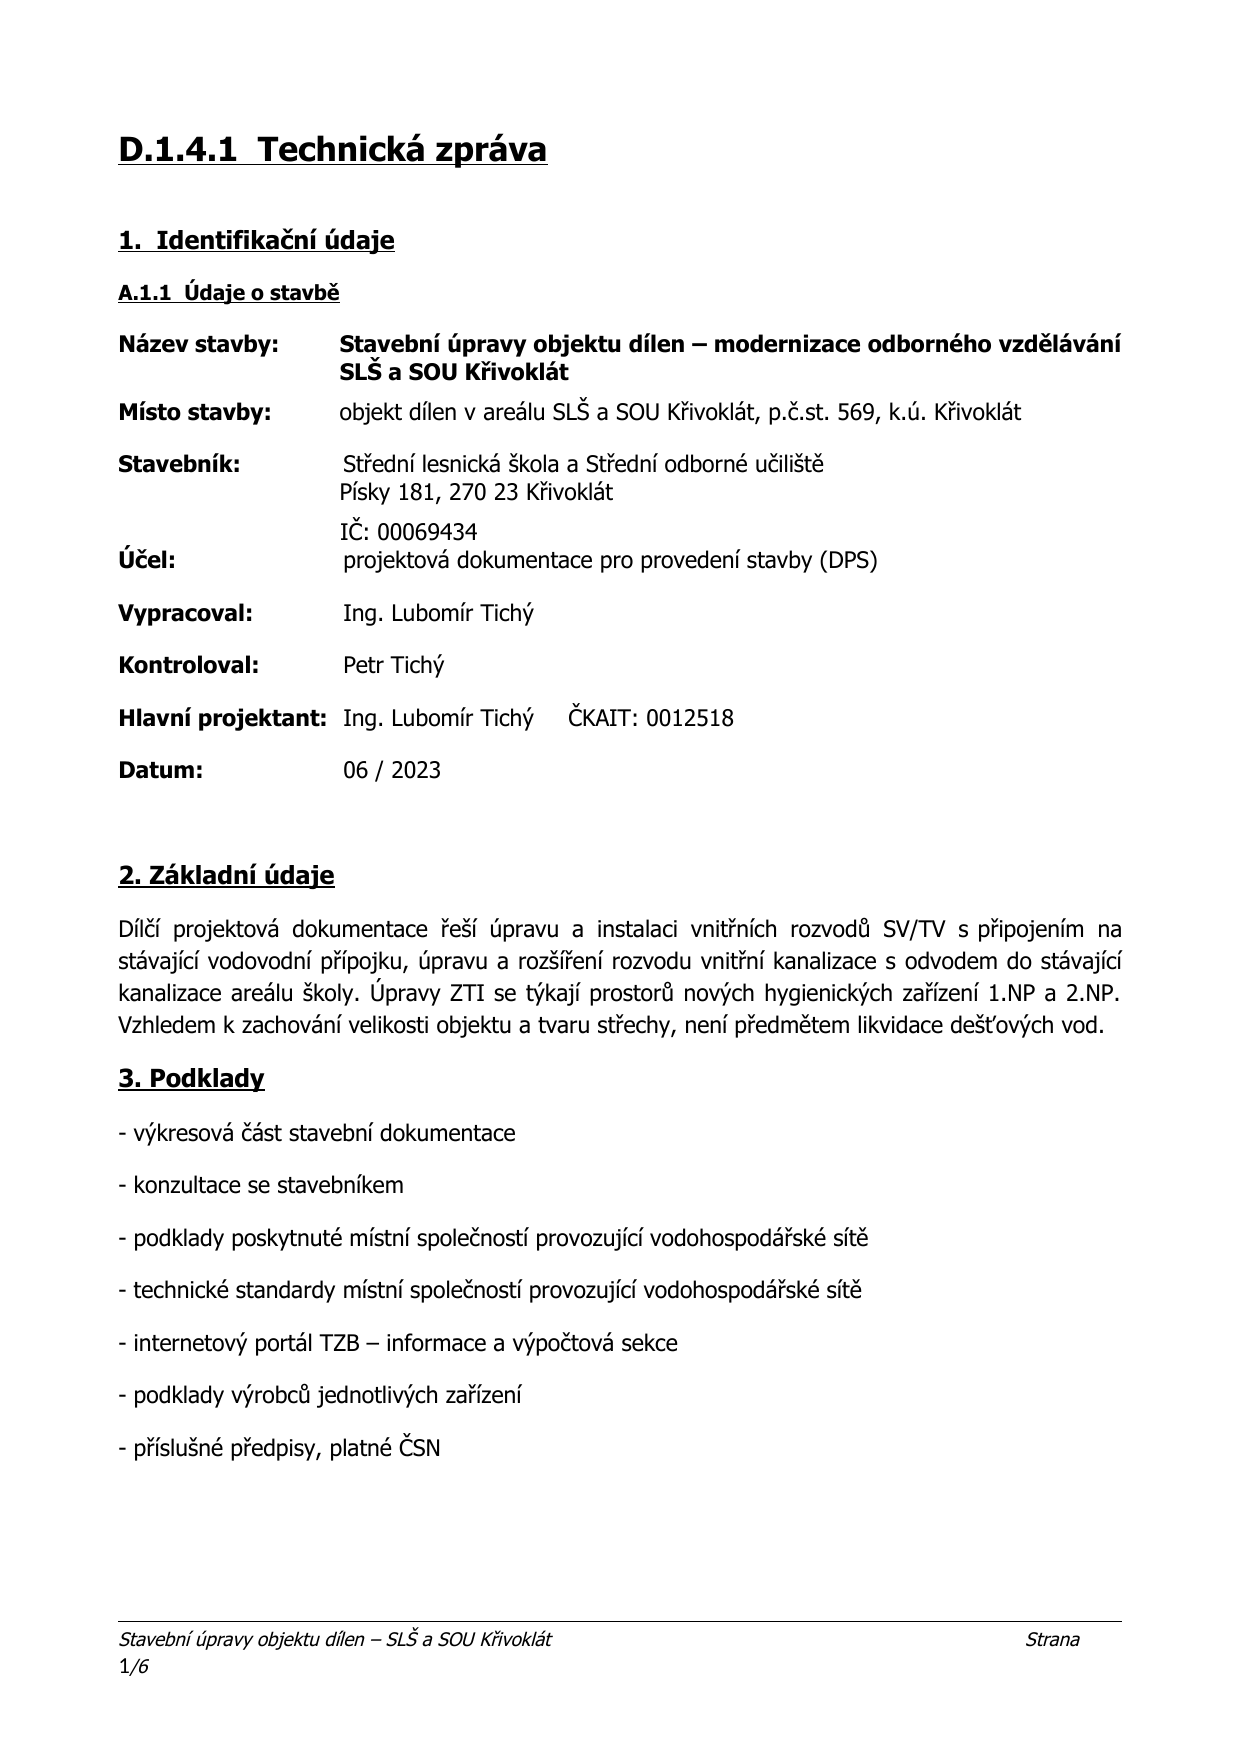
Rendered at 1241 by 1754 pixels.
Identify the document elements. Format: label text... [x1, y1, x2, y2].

text - podklady výrobců jednotlivých zařízení [118, 1381, 1122, 1409]
text - podklady poskytnuté místní společností provozující vodohospodářské sítě [118, 1223, 1122, 1251]
text - příslušné předpisy, platné ČSN [118, 1434, 1122, 1461]
text Kontroloval: Petr Tichý [118, 651, 1122, 678]
text Datum: 06 / 2023 [118, 756, 1122, 784]
text 1. Identifikační údaje [118, 224, 1122, 254]
text - internetový portál TZB – informace a výpočtová sekce [118, 1328, 1122, 1356]
text - konzultace se stavebníkem [118, 1171, 1122, 1198]
subtitle 2. Základní údaje [118, 860, 1122, 890]
text Vypracoval: Ing. Lubomír Tichý [118, 598, 1122, 626]
text - technické standardy místní společností provozující vodohospodářské sítě [118, 1276, 1122, 1303]
text Stavebník: Střední lesnická škola a Střední odborné učiliště [118, 450, 1122, 478]
text Účel: projektová dokumentace pro provedení stavby (DPS) [118, 546, 1122, 573]
subtitle 3. Podklady [118, 1063, 1122, 1093]
text Místo stavby: objekt dílen v areálu SLŠ a SOU Křivoklát, p.č.st. 569, k.ú. Křivoklát [118, 397, 1122, 425]
subtitle D.1.4.1 Technická zpráva [118, 128, 1122, 169]
text - výkresová část stavební dokumentace [118, 1118, 1122, 1146]
text IČ: 00069434 [266, 518, 1122, 546]
text A.1.1 Údaje o stavbě [118, 280, 1122, 305]
text Název stavby: Stavební úpravy objektu dílen – modernizace odborného vzdělávání SLŠ a SOU Křivoklát [118, 329, 1122, 385]
text Písky 181, 270 23 Křivoklát [266, 478, 1122, 505]
text Hlavní projektant: Ing. Lubomír Tichý ČKAIT: 0012518 [118, 703, 1122, 731]
text Dílčí projektová dokumentace řeší úpravu a instalaci vnitřních rozvodů SV/TV s připojením na stávající vodovodní přípojku, úpravu a rozšíření rozvodu vnitřní kanalizace s odvodem do stávající kanalizace areálu školy. Úpravy ZTI se týkají prostorů nových hygienických zařízení 1.NP a 2.NP. Vzhledem k zachování velikosti objektu a tvaru střechy, není předmětem likvidace dešťových vod. [118, 915, 1122, 1038]
